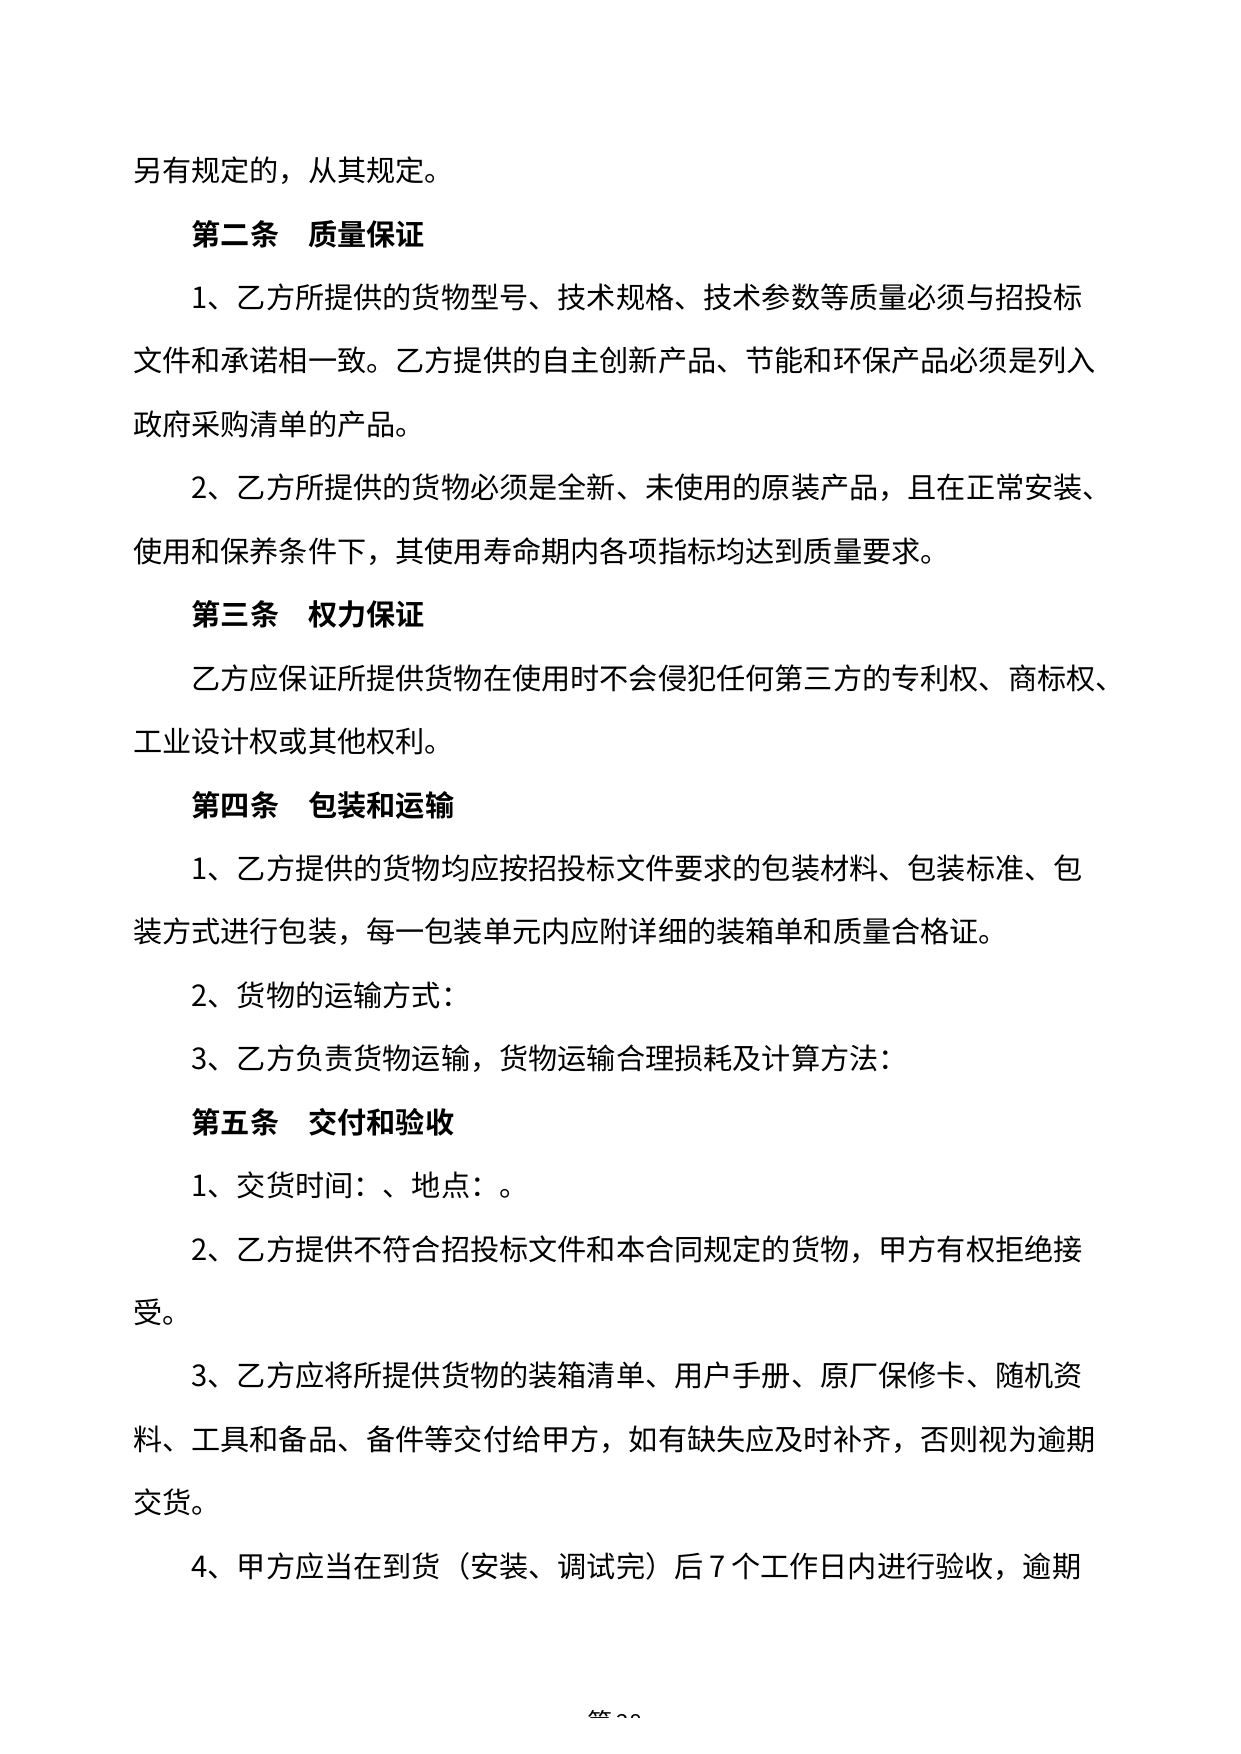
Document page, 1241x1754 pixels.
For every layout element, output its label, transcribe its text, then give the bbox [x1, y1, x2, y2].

text 1、交货时间：、地点：。 [133, 1163, 1107, 1205]
text 3、乙方应将所提供货物的装箱清单、用户手册、原厂保修卡、随机资料、工具和备品、备件等交付给甲方，如有缺失应及时补齐，否则视为逾期交货。 [133, 1353, 1107, 1522]
text 第四条 包装和运输 [133, 782, 1107, 824]
text 3、乙方负责货物运输，货物运输合理损耗及计算方法： [133, 1036, 1107, 1078]
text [133, 148, 1063, 190]
text 第三条 权力保证 [133, 592, 1107, 634]
text 乙方应保证所提供货物在使用时不会侵犯任何第三方的专利权、商标权、工业设计权或其他权利。 [133, 655, 1107, 761]
text 2、乙方提供不符合招投标文件和本合同规定的货物，甲方有权拒绝接受。 [133, 1226, 1107, 1332]
text 第五条 交付和验收 [133, 1099, 1107, 1142]
text 1、乙方所提供的货物型号、技术规格、技术参数等质量必须与招投标文件和承诺相一致。乙方提供的自主创新产品、节能和环保产品必须是列入政府采购清单的产品。 [133, 274, 1107, 444]
text 1、乙方提供的货物均应按招投标文件要求的包装材料、包装标准、包装方式进行包装，每一包装单元内应附详细的装箱单和质量合格证。 [133, 846, 1107, 951]
text 2、货物的运输方式： [133, 972, 1107, 1015]
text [133, 1543, 1107, 1586]
text 2、乙方所提供的货物必须是全新、未使用的原装产品，且在正常安装、使用和保养条件下，其使用寿命期内各项指标均达到质量要求。 [133, 465, 1107, 571]
text 第二条 质量保证 [133, 211, 1107, 253]
